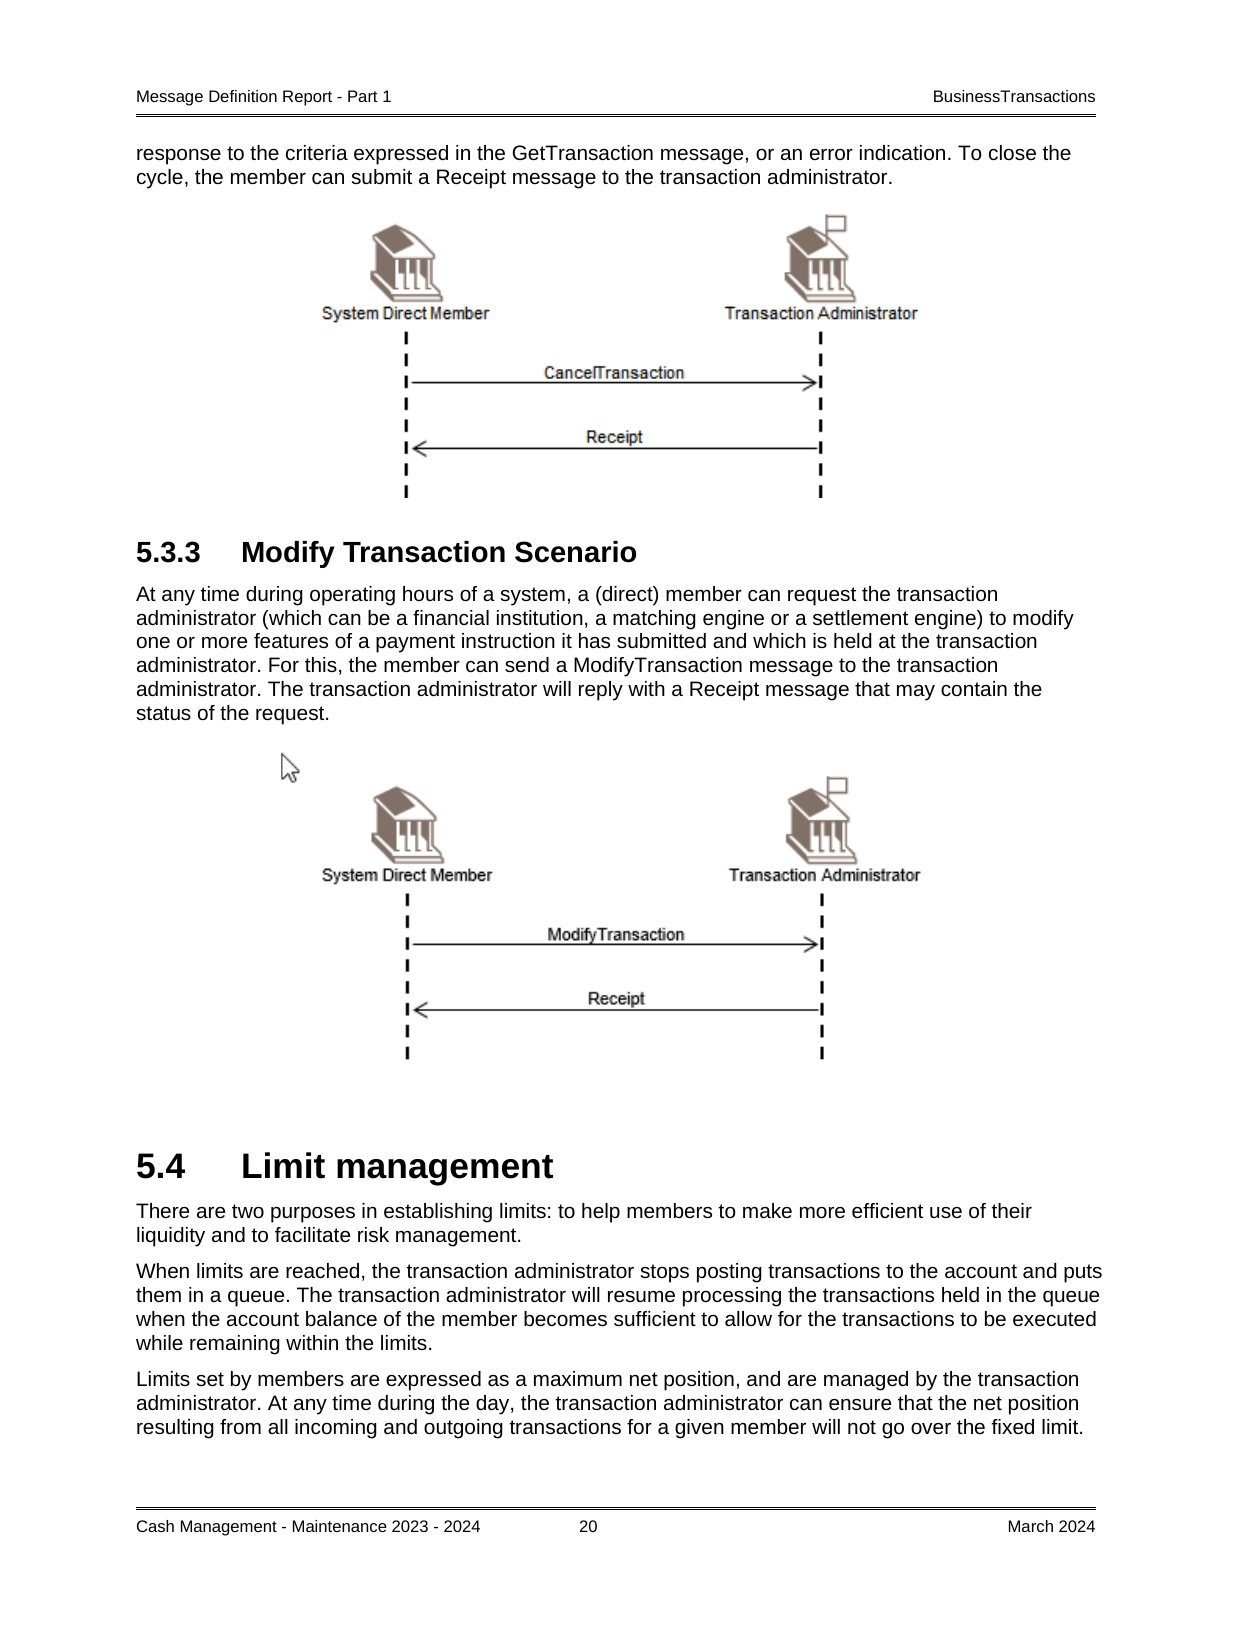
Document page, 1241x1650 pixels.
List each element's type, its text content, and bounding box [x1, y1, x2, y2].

picture [319, 213, 921, 498]
text At any time during operating hours of a system, a (direct) member can request the transaction administrator (which can be a financial institution, a matching engine or a settlement engine) to modify one or more features of a payment instruction it has submitted and which is held at the transaction administrator. For this, the member can send a ModifyTransaction message to the transaction administrator. The transaction administrator will reply with a Receipt message that may contain the status of the request. [136, 581, 1104, 725]
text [136, 141, 1104, 188]
text Limits set by members are expressed as a maximum net position, and are managed by the transaction administrator. At any time during the day, the transaction administrator can ensure that the net position resulting from all incoming and outgoing transactions for a given member will not go over the fixed limit. [136, 1367, 1104, 1439]
text When limits are reached, the transaction administrator stops posting transactions to the account and puts them in a queue. The transaction administrator will resume processing the transactions held in the queue when the account balance of the member becomes sufficient to allow for the transactions to be executed while remaining within the limits. [136, 1259, 1104, 1355]
subtitle Limit management [136, 1145, 1104, 1186]
subtitle Modify Transaction Scenario [136, 535, 1104, 569]
text There are two purposes in establishing limits: to help members to make more efficient use of their liquidity and to facilitate risk management. [136, 1198, 1104, 1246]
picture [281, 750, 960, 1108]
